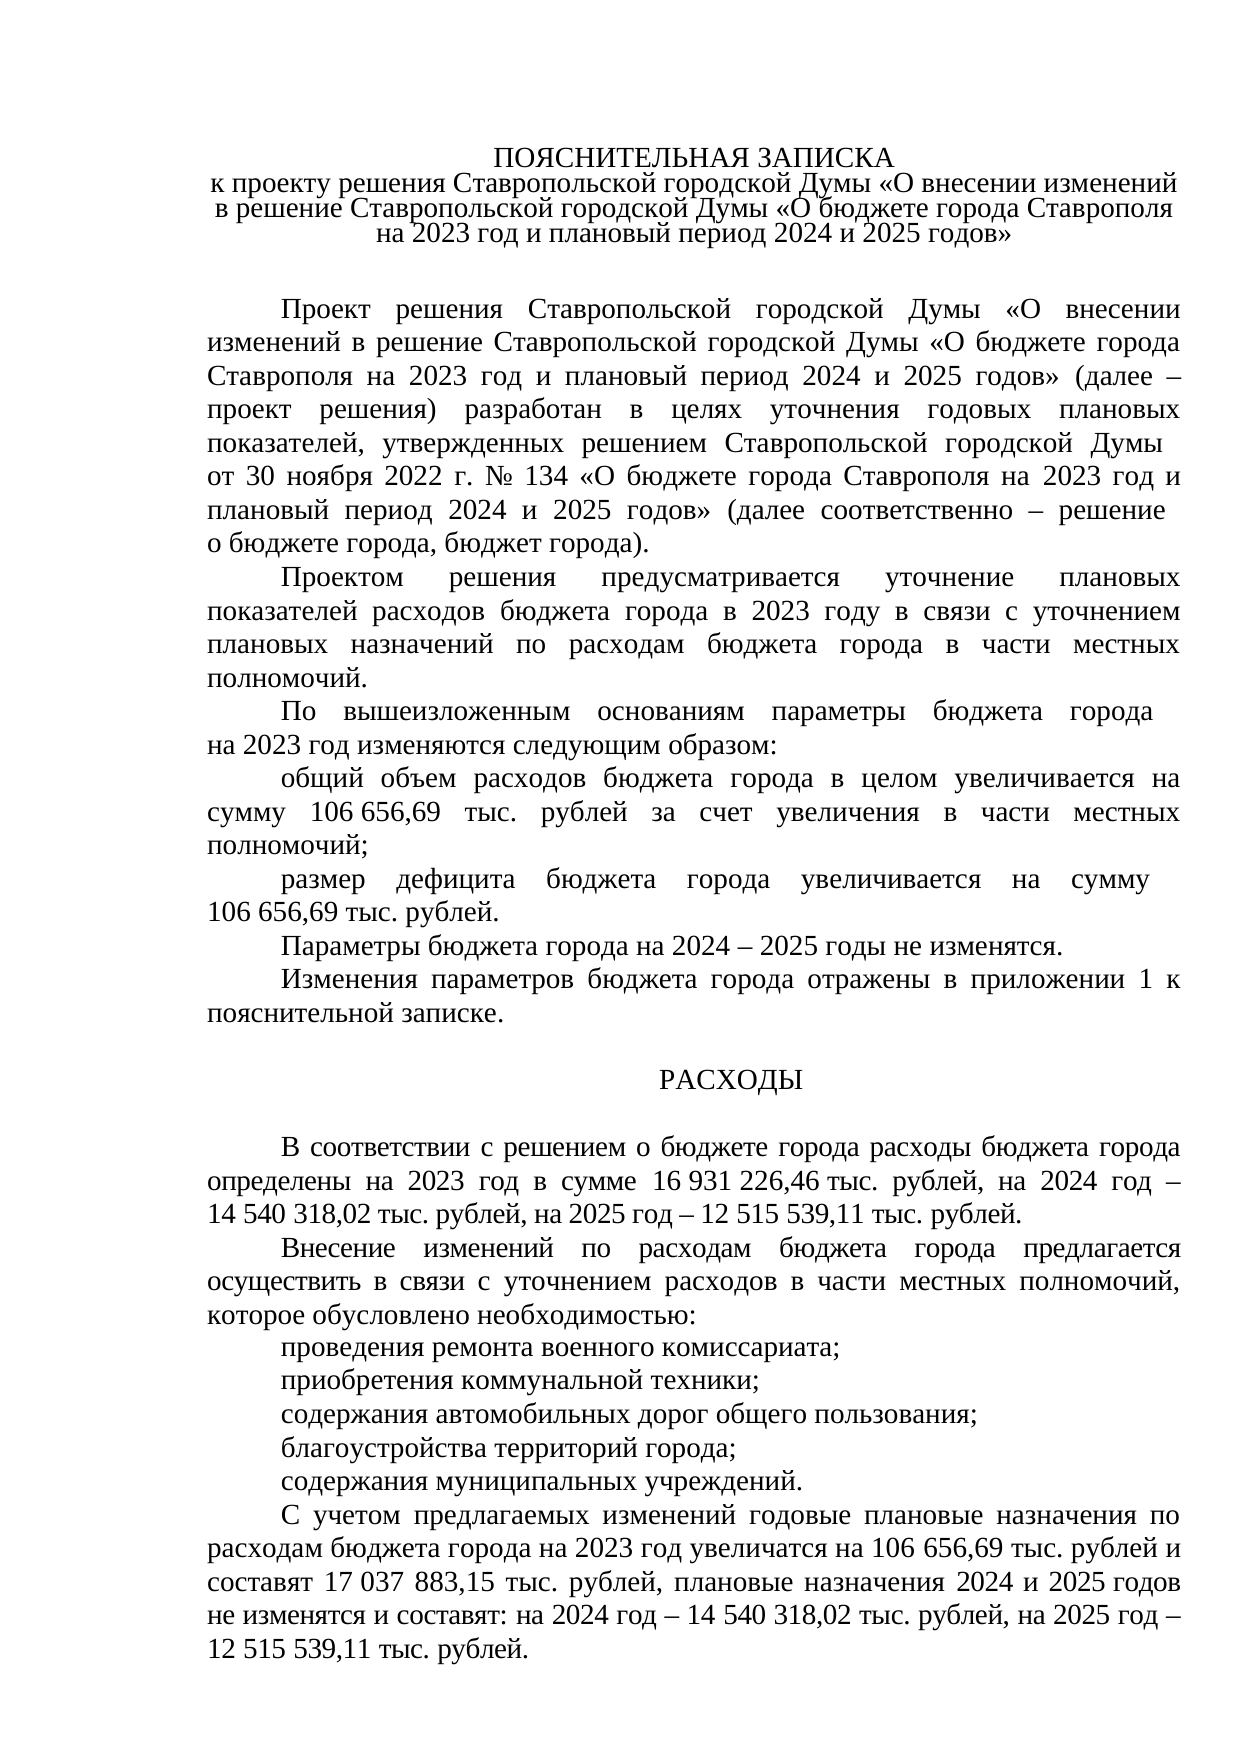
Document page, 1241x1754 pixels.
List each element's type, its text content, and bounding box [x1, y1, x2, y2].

text содержания муниципальных учреждений. [207, 1463, 1181, 1497]
text Проектом решения предусматривается уточнение плановых показателей расходов бюджета города в 2023 году в связи с уточнением плановых назначений по расходам бюджета города в части местных полномочий. [207, 559, 1181, 693]
text размер дефицита бюджета города увеличивается на сумму 106 656,69 тыс. рублей. [207, 861, 1181, 928]
text Параметры бюджета города на 2024 – 2025 годы не изменятся. [207, 928, 1181, 962]
text общий объем расходов бюджета города в целом увеличивается на сумму 106 656,69 тыс. рублей за счет увеличения в части местных полномочий; [207, 760, 1181, 861]
text Проект решения Ставропольской городской Думы «О внесении изменений в решение Ставропольской городской Думы «О бюджете города Ставрополя на 2023 год и плановый период 2024 и 2025 годов» (далее – проект решения) разработан в целях уточнения годовых плановых показателей, утвержденных решением Ставропольской городской Думы от 30 ноября 2022 г. № 134 «О бюджете города Ставрополя на 2023 год и плановый период 2024 и 2025 годов» (далее соответственно – решение о бюджете города, бюджет города). [207, 291, 1181, 559]
text Внесение изменений по расходам бюджета города предлагается осуществить в связи с уточнением расходов в части местных полномочий, которое обусловлено необходимостью: [207, 1230, 1181, 1331]
text к проекту решения Ставропольской городской Думы «О внесении изменений в решение Ставропольской городской Думы «О бюджете города Ставрополя на 2023 год и плановый период 2024 и 2025 годов» [207, 173, 1181, 248]
text РАСХОДЫ [207, 1062, 1181, 1096]
text С учетом предлагаемых изменений годовые плановые назначения по расходам бюджета города на 2023 год увеличатся на 106 656,69 тыс. рублей и составят 17 037 883,15 тыс. рублей, плановые назначения 2024 и 2025 годов не изменятся и составят: на 2024 год – 14 540 318,02 тыс. рублей, на 2025 год – 12 515 539,11 тыс. рублей. [207, 1497, 1181, 1664]
text Изменения параметров бюджета города отражены в приложении 1 к пояснительной записке. [207, 962, 1181, 1029]
text благоустройства территорий города; [207, 1430, 1181, 1463]
text В соответствии с решением о бюджете города расходы бюджета города определены на 2023 год в сумме 16 931 226,46 тыс. рублей, на 2024 год – 14 540 318,02 тыс. рублей, на 2025 год – 12 515 539,11 тыс. рублей. [207, 1129, 1181, 1230]
title ПОЯСНИТЕЛЬНАЯ ЗАПИСКА [207, 148, 1181, 173]
text приобретения коммунальной техники; [207, 1363, 1181, 1396]
text содержания автомобильных дорог общего пользования; [207, 1396, 1181, 1430]
text По вышеизложенным основаниям параметры бюджета города на 2023 год изменяются следующим образом: [207, 693, 1181, 760]
text проведения ремонта военного комиссариата; [207, 1331, 1181, 1363]
